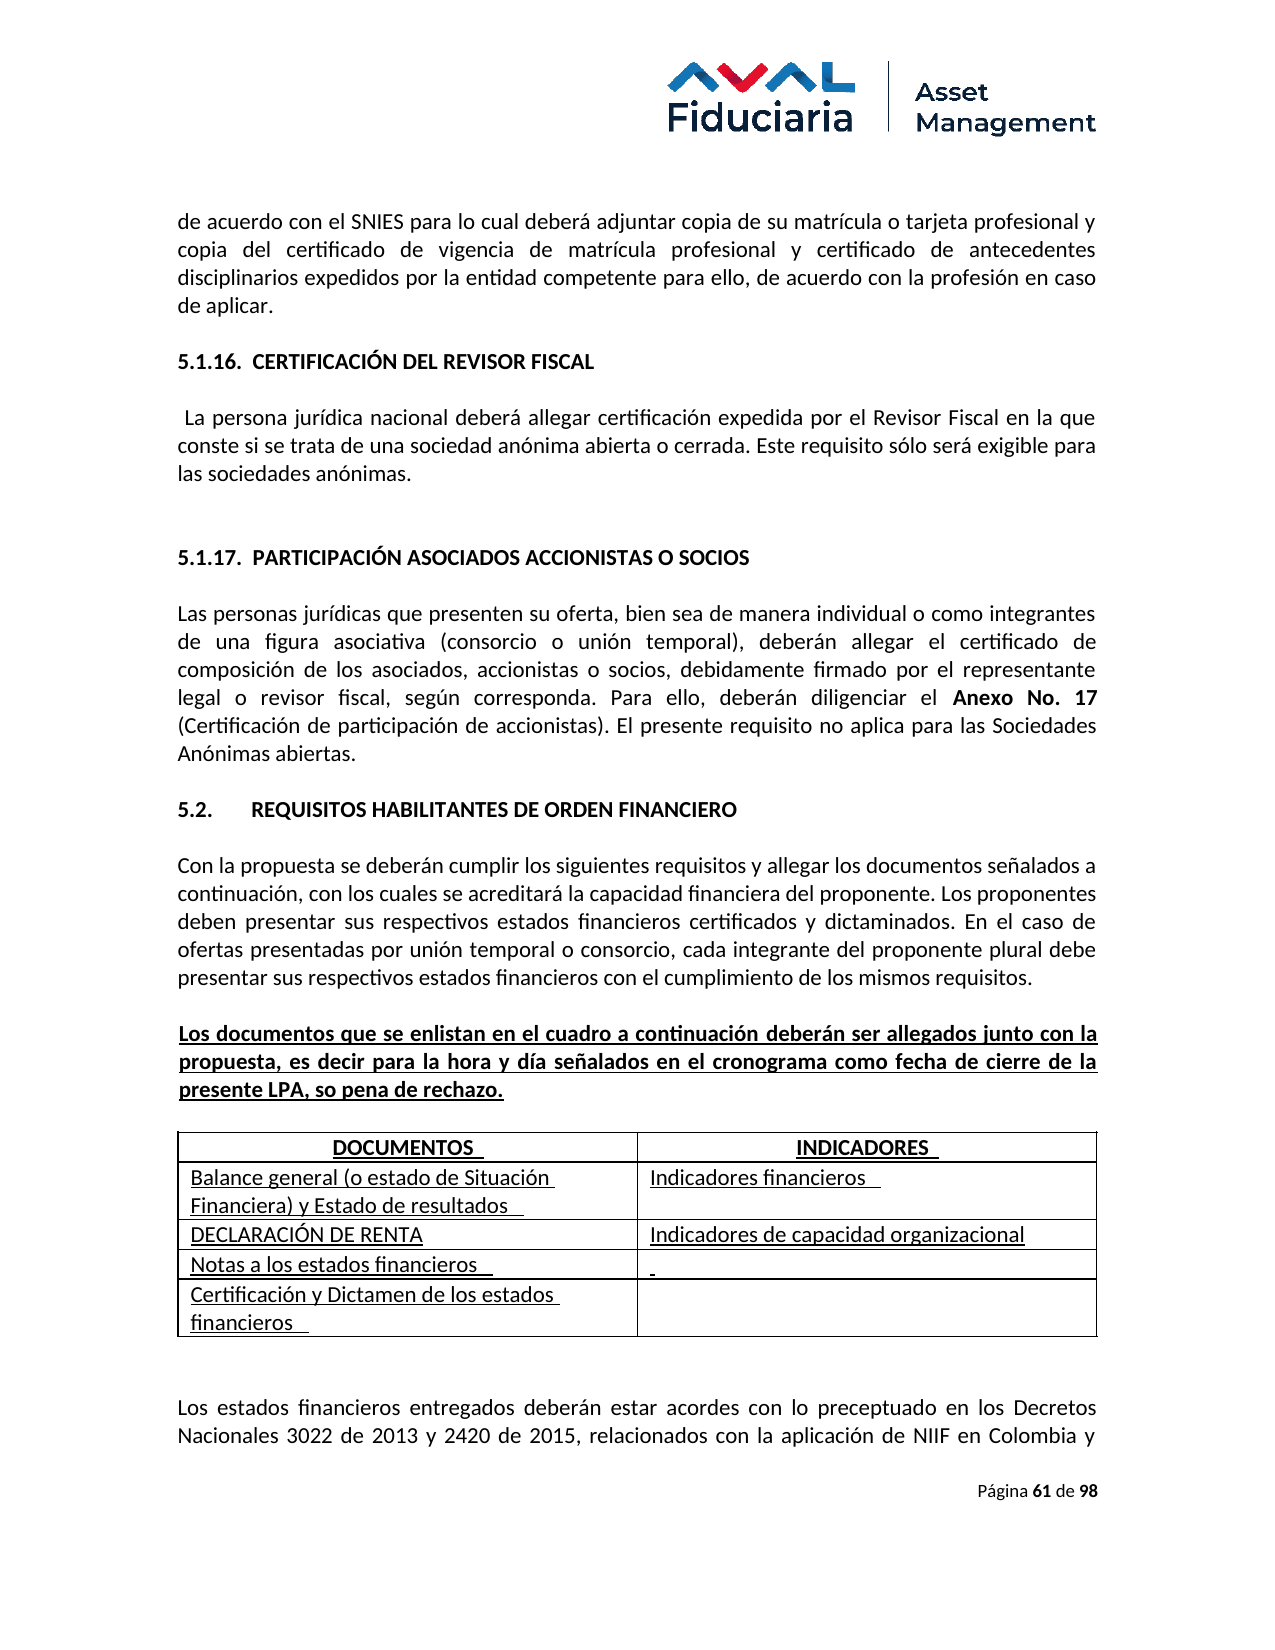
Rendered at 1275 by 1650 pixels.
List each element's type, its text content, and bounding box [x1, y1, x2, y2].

table_cell Indicadores de capacidad organizacional [638, 1220, 1096, 1248]
text Los documentos que se enlistan en el cuadro a continuación deberán ser allegados junto con la propuesta, es decir para la hora y día señalados en el cronograma como fecha de cierre de la presente LPA, so pena de rechazo. [178, 1073, 1098, 1103]
table_header DOCUMENTOS [179, 1133, 637, 1161]
subtitle PARTICIPACIÓN ASOCIADOS ACCIONISTAS O SOCIOS [177, 543, 1098, 571]
text Los documentos que se enlistan en el cuadro a continuación deberán ser allegados junto con la propuesta, es decir para la hora y día señalados en el cronograma como fecha de cierre de la presente LPA, so pena de rechazo. [178, 1019, 1098, 1043]
table_header INDICADORES [638, 1133, 1096, 1161]
text Las personas jurídicas que presenten su oferta, bien sea de manera individual o como integrantes de una figura asociativa (consorcio o unión temporal), deberán allegar el certificado de composición de los asociados, accionistas o socios, debidamente firmado por el representante legal o revisor fiscal, según corresponda. Para ello, deberán diligenciar el Anexo No. 17 (Certificación de participación de accionistas). El presente requisito no aplica para las Sociedades Anónimas abiertas. [177, 599, 1098, 767]
text Los documentos que se enlistan en el cuadro a continuación deberán ser allegados junto con la propuesta, es decir para la hora y día señalados en el cronograma como fecha de cierre de la presente LPA, so pena de rechazo. [178, 1044, 1098, 1072]
table_cell DECLARACIÓN DE RENTA [179, 1220, 637, 1248]
subtitle CERTIFICACIÓN DEL REVISOR FISCAL [177, 347, 1098, 375]
text Con la propuesta se deberán cumplir los siguientes requisitos y allegar los documentos señalados a continuación, con los cuales se acreditará la capacidad financiera del proponente. Los proponentes deben presentar sus respectivos estados financieros certificados y dictaminados. En el caso de ofertas presentadas por unión temporal o consorcio, cada integrante del proponente plural debe presentar sus respectivos estados financieros con el cumplimiento de los mismos requisitos. [177, 851, 1098, 991]
table_cell [638, 1280, 1096, 1336]
picture [665, 59, 1098, 139]
table_cell Balance general (o estado de Situación Financiera) y Estado de resultados [179, 1163, 637, 1219]
subtitle REQUISITOS HABILITANTES DE ORDEN FINANCIERO [177, 795, 1098, 823]
text La persona jurídica nacional deberá allegar certificación expedida por el Revisor Fiscal en la que conste si se trata de una sociedad anónima abierta o cerrada. Este requisito sólo será exigible para las sociedades anónimas. [177, 403, 1098, 487]
table_cell Notas a los estados financieros [179, 1250, 637, 1278]
table_cell [638, 1250, 1096, 1278]
table_cell Certificación y Dictamen de los estados financieros [179, 1280, 637, 1336]
table_cell Indicadores financieros [638, 1163, 1096, 1219]
